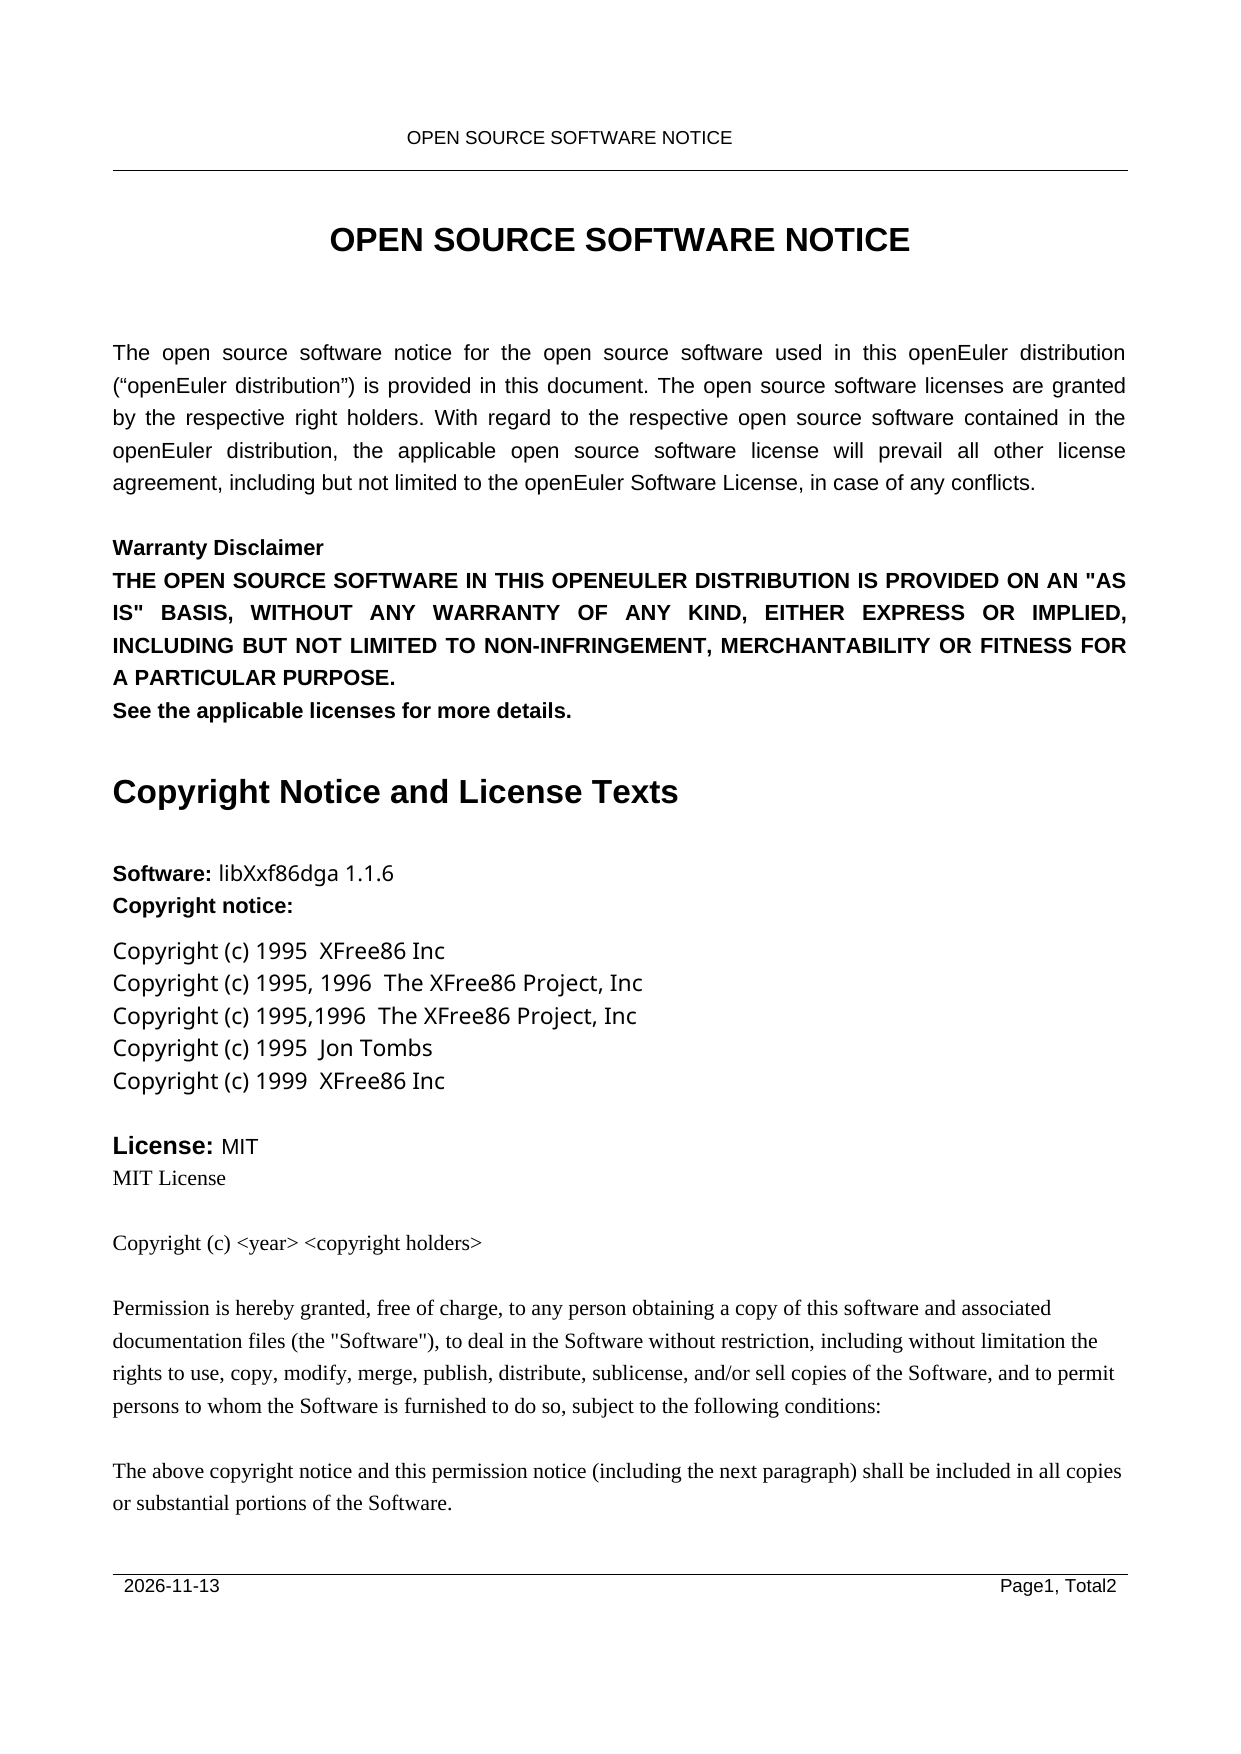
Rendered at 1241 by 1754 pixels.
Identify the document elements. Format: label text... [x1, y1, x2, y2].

text OPEN SOURCE SOFTWARE NOTICE [112, 206, 1128, 271]
text THE OPEN SOURCE SOFTWARE IN THIS OPENEULER DISTRIBUTION IS PROVIDED ON AN "AS IS" BASIS, WITHOUT ANY WARRANTY OF ANY KIND, EITHER EXPRESS OR IMPLIED, INCLUDING BUT NOT LIMITED TO NON-INFRINGEMENT, MERCHANTABILITY OR FITNESS FOR A PARTICULAR PURPOSE. See the applicable licenses for more details. [112, 564, 1128, 726]
text Copyright Notice and License Texts [112, 759, 1128, 824]
text Warranty Disclaimer [112, 531, 1128, 564]
text Copyright notice: [112, 889, 1128, 921]
text License: MIT [112, 1129, 1128, 1161]
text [112, 1161, 1128, 1519]
title Software: libXxf86dga 1.1.6 [112, 856, 1128, 889]
text Copyright (c) 1995 XFree86 Inc Copyright (c) 1995, 1996 The XFree86 Project, Inc Copyright (c) 1995,1996 The XFree86 Project, Inc Copyright (c) 1995 Jon Tombs Copyright (c) 1999 XFree86 Inc [112, 934, 1128, 1129]
text The open source software notice for the open source software used in this openEuler distribution (“openEuler distribution”) is provided in this document. The open source software licenses are granted by the respective right holders. With regard to the respective open source software contained in the openEuler distribution, the applicable open source software license will prevail all other license agreement, including but not limited to the openEuler Software License, in case of any conflicts. [112, 336, 1128, 499]
